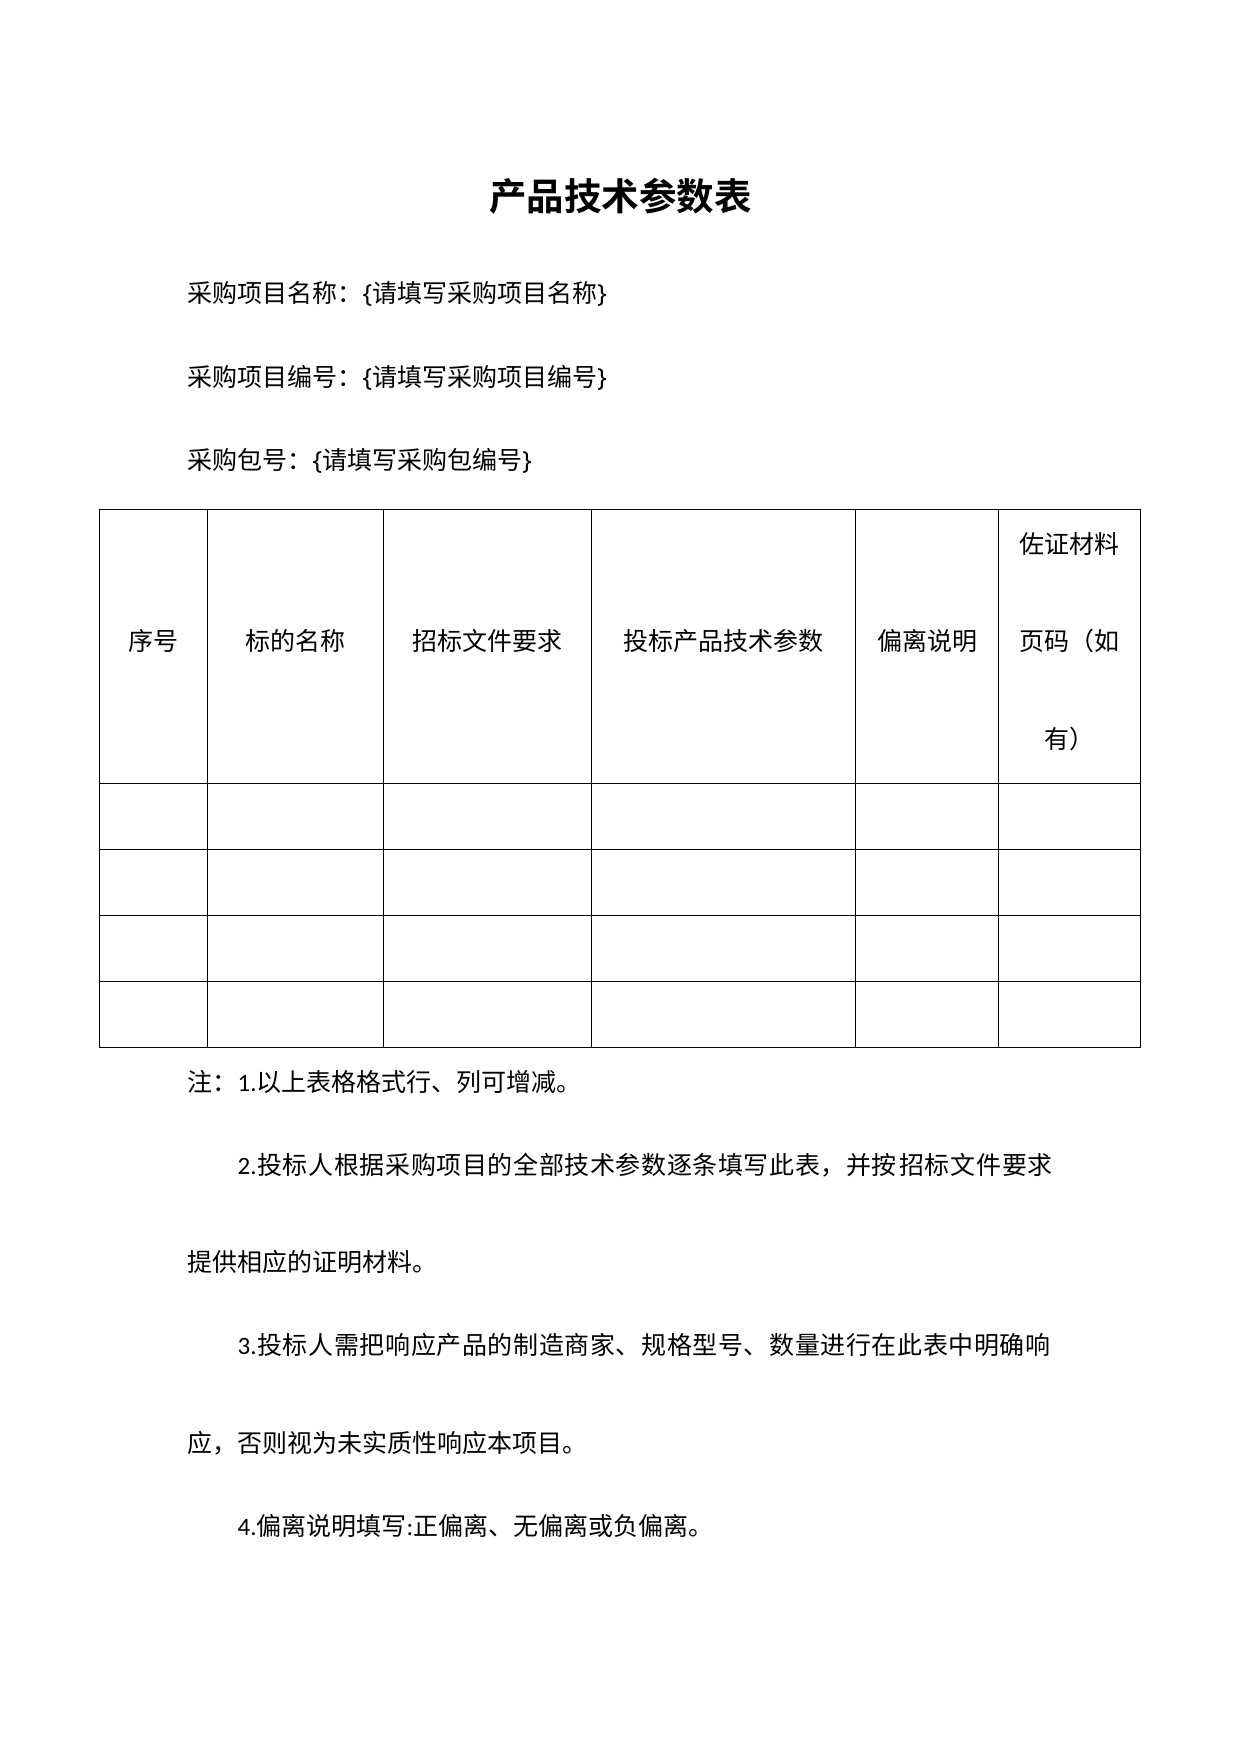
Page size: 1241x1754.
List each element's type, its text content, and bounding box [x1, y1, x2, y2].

table_cell [999, 784, 1140, 848]
table_cell [384, 784, 591, 848]
text 产品技术参数表 [187, 162, 1053, 227]
table_cell [100, 850, 207, 914]
text 注：1.以上表格格式行、列可增减。 [187, 1048, 1053, 1113]
table_header 标的名称 [208, 510, 383, 782]
table_cell [592, 784, 855, 848]
text 采购包号：{请填写采购包编号} [187, 426, 1053, 491]
table_cell [384, 982, 591, 1047]
table_cell [208, 916, 383, 981]
table_cell [592, 850, 855, 914]
table_header 偏离说明 [856, 510, 998, 782]
table_cell [384, 850, 591, 914]
table_cell [208, 982, 383, 1047]
text 3.投标人需把响应产品的制造商家、规格型号、数量进行在此表中明确响应，否则视为未实质性响应本项目。 [187, 1311, 1053, 1474]
table_cell [856, 784, 998, 848]
table_cell [208, 850, 383, 914]
text 采购项目名称：{请填写采购项目名称} [187, 259, 1053, 324]
table_cell [999, 982, 1140, 1047]
table_cell [384, 916, 591, 981]
table_header 招标文件要求 [384, 510, 591, 782]
table_header 佐证材料页码（如有） [999, 510, 1140, 782]
table_header 序号 [100, 510, 207, 782]
table_cell [208, 784, 383, 848]
table_cell [856, 850, 998, 914]
table_cell [100, 784, 207, 848]
text 采购项目编号：{请填写采购项目编号} [187, 343, 1053, 408]
text 2.投标人根据采购项目的全部技术参数逐条填写此表，并按招标文件要求提供相应的证明材料。 [187, 1131, 1053, 1293]
table_cell [856, 916, 998, 981]
table_cell [999, 916, 1140, 981]
table_header 投标产品技术参数 [592, 510, 855, 782]
table_cell [100, 916, 207, 981]
table_cell [592, 982, 855, 1047]
table_cell [100, 982, 207, 1047]
table_cell [592, 916, 855, 981]
table_cell [999, 850, 1140, 914]
table_cell [856, 982, 998, 1047]
text 4.偏离说明填写:正偏离、无偏离或负偏离。 [187, 1492, 1053, 1557]
